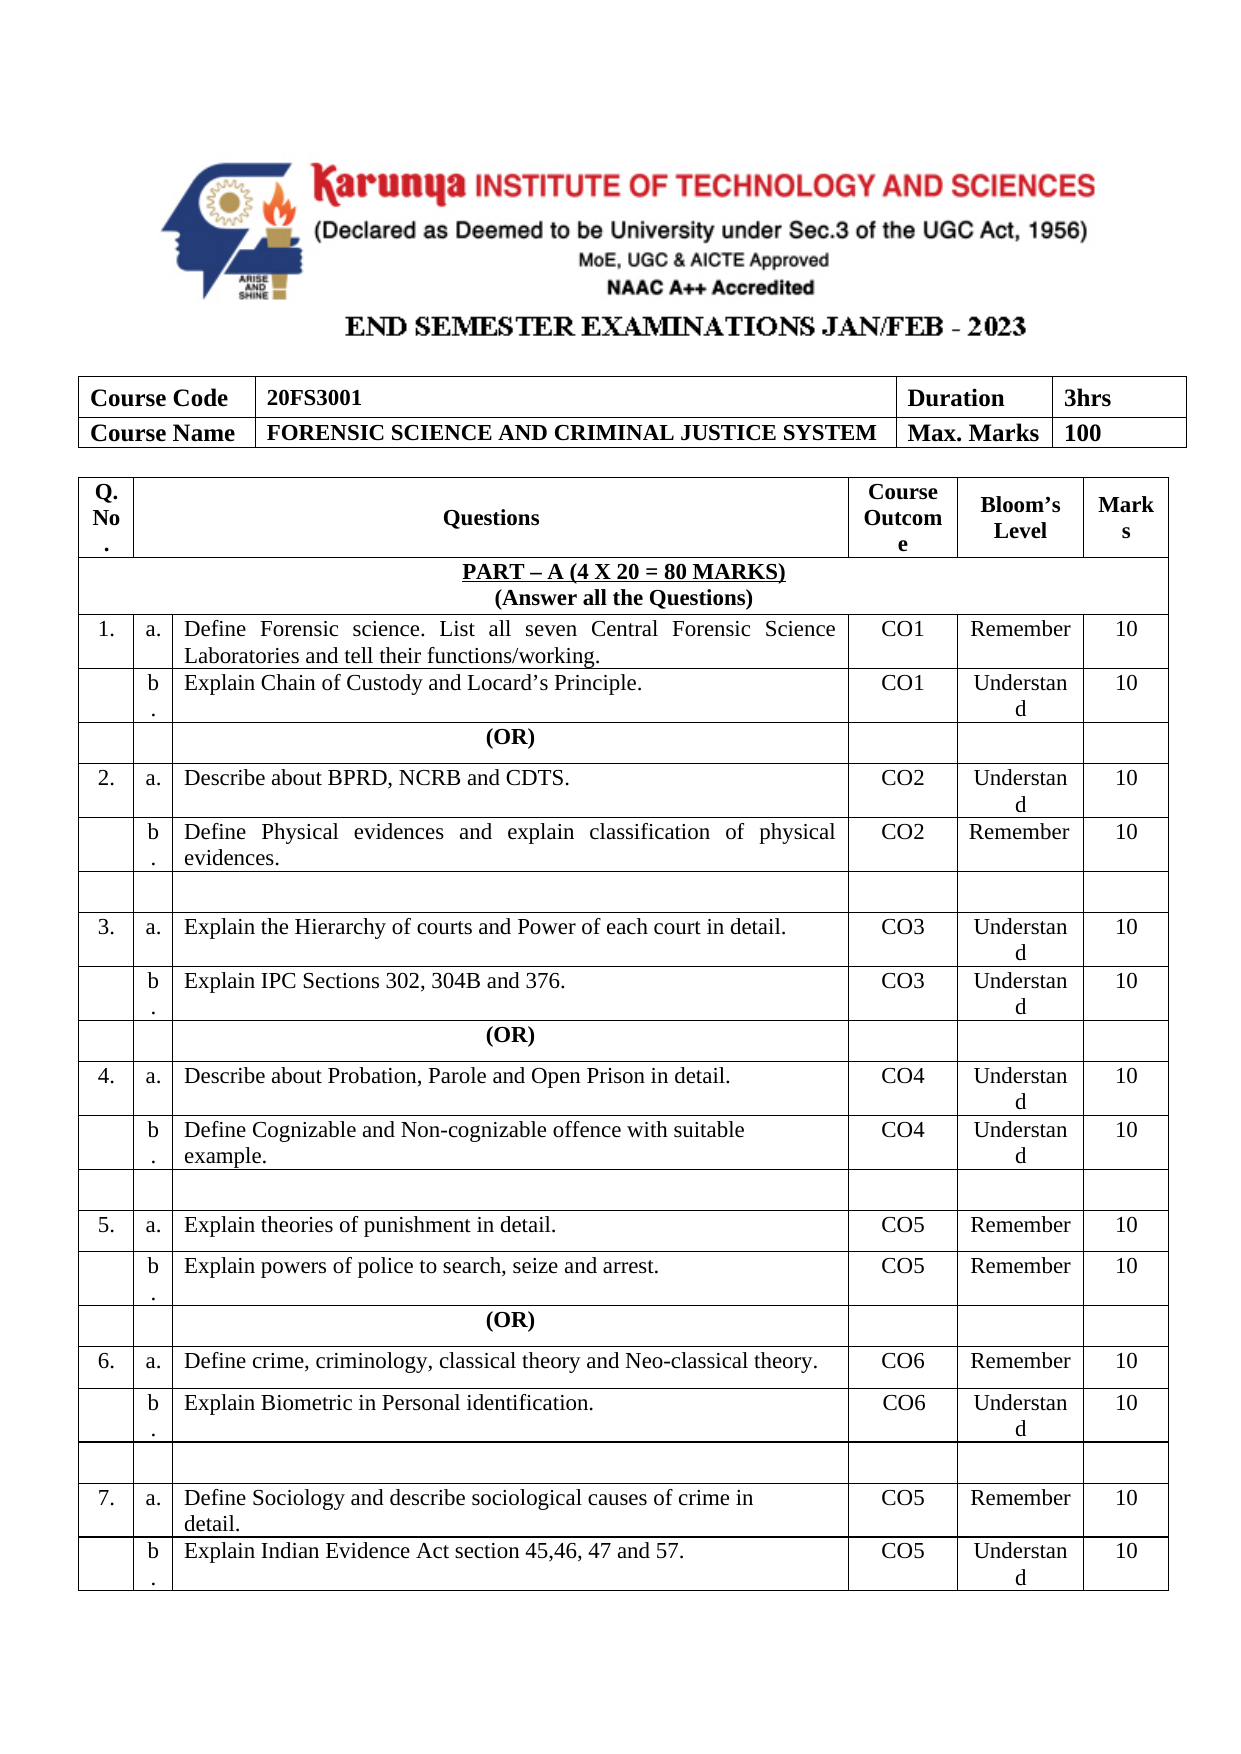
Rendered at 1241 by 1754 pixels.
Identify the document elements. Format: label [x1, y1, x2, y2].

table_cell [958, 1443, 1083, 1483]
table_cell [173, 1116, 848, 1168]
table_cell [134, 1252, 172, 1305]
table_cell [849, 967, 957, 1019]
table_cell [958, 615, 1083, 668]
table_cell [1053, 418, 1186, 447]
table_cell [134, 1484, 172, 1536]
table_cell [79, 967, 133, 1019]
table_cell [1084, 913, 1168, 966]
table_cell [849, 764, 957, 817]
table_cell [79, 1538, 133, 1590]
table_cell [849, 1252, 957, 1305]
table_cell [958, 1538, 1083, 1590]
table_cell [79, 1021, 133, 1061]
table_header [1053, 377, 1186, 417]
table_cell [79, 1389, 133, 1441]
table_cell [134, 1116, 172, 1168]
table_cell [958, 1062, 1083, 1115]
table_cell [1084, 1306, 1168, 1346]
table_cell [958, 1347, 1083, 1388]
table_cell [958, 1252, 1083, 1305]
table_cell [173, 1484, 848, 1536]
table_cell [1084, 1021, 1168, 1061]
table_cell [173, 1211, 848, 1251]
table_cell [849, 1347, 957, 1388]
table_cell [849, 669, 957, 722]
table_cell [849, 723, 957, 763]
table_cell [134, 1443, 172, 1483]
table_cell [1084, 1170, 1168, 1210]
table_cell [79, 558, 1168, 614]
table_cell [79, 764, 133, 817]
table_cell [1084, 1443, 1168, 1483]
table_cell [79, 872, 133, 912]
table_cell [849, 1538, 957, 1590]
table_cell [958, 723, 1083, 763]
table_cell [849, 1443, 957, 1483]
picture [155, 150, 1115, 347]
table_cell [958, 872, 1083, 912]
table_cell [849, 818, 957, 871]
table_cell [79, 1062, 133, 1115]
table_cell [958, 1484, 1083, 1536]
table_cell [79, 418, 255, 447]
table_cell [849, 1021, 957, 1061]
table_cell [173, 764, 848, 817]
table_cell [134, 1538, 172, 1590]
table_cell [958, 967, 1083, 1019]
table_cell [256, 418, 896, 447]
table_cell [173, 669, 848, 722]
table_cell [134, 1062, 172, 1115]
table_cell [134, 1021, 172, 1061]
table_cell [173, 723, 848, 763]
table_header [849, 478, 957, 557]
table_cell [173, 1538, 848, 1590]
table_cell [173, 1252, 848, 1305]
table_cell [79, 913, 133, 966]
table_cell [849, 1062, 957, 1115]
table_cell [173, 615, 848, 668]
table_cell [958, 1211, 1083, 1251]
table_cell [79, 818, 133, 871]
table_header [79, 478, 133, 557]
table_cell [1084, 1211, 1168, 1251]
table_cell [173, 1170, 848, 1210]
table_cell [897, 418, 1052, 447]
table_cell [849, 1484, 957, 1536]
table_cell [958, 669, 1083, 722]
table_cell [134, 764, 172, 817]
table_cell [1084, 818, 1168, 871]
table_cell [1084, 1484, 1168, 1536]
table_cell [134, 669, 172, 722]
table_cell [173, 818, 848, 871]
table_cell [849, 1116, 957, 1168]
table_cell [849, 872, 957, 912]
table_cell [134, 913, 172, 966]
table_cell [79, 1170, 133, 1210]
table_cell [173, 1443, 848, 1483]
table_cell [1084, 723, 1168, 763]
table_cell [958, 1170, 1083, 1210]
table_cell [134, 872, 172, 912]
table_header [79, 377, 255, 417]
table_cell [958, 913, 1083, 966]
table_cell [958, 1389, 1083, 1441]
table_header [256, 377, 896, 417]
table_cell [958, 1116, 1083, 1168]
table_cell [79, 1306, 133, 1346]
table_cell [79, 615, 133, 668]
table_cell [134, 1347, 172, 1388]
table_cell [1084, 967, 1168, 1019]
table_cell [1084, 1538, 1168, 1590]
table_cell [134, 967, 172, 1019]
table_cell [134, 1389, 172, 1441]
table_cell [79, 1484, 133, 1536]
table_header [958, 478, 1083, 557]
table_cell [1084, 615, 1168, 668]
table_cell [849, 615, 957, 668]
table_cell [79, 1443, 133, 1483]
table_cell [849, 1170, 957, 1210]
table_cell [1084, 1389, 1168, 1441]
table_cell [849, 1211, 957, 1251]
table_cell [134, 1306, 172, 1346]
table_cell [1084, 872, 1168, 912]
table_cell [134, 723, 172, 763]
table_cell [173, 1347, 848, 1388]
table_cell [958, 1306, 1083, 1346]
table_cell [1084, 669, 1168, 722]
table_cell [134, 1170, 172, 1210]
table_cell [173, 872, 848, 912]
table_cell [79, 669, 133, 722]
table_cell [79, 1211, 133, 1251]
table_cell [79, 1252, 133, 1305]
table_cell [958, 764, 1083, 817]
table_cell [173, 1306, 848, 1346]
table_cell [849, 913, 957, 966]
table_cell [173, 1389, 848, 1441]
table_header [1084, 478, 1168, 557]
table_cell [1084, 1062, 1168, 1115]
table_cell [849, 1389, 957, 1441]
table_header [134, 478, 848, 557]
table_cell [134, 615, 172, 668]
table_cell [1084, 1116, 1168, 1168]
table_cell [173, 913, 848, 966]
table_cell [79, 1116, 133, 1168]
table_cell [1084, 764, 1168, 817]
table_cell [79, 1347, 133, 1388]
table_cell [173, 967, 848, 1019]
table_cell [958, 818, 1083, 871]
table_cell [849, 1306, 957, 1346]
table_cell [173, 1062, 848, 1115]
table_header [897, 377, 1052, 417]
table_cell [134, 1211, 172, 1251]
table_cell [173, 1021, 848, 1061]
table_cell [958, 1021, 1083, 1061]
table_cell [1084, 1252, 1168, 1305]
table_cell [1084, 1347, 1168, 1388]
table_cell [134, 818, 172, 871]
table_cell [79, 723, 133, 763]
